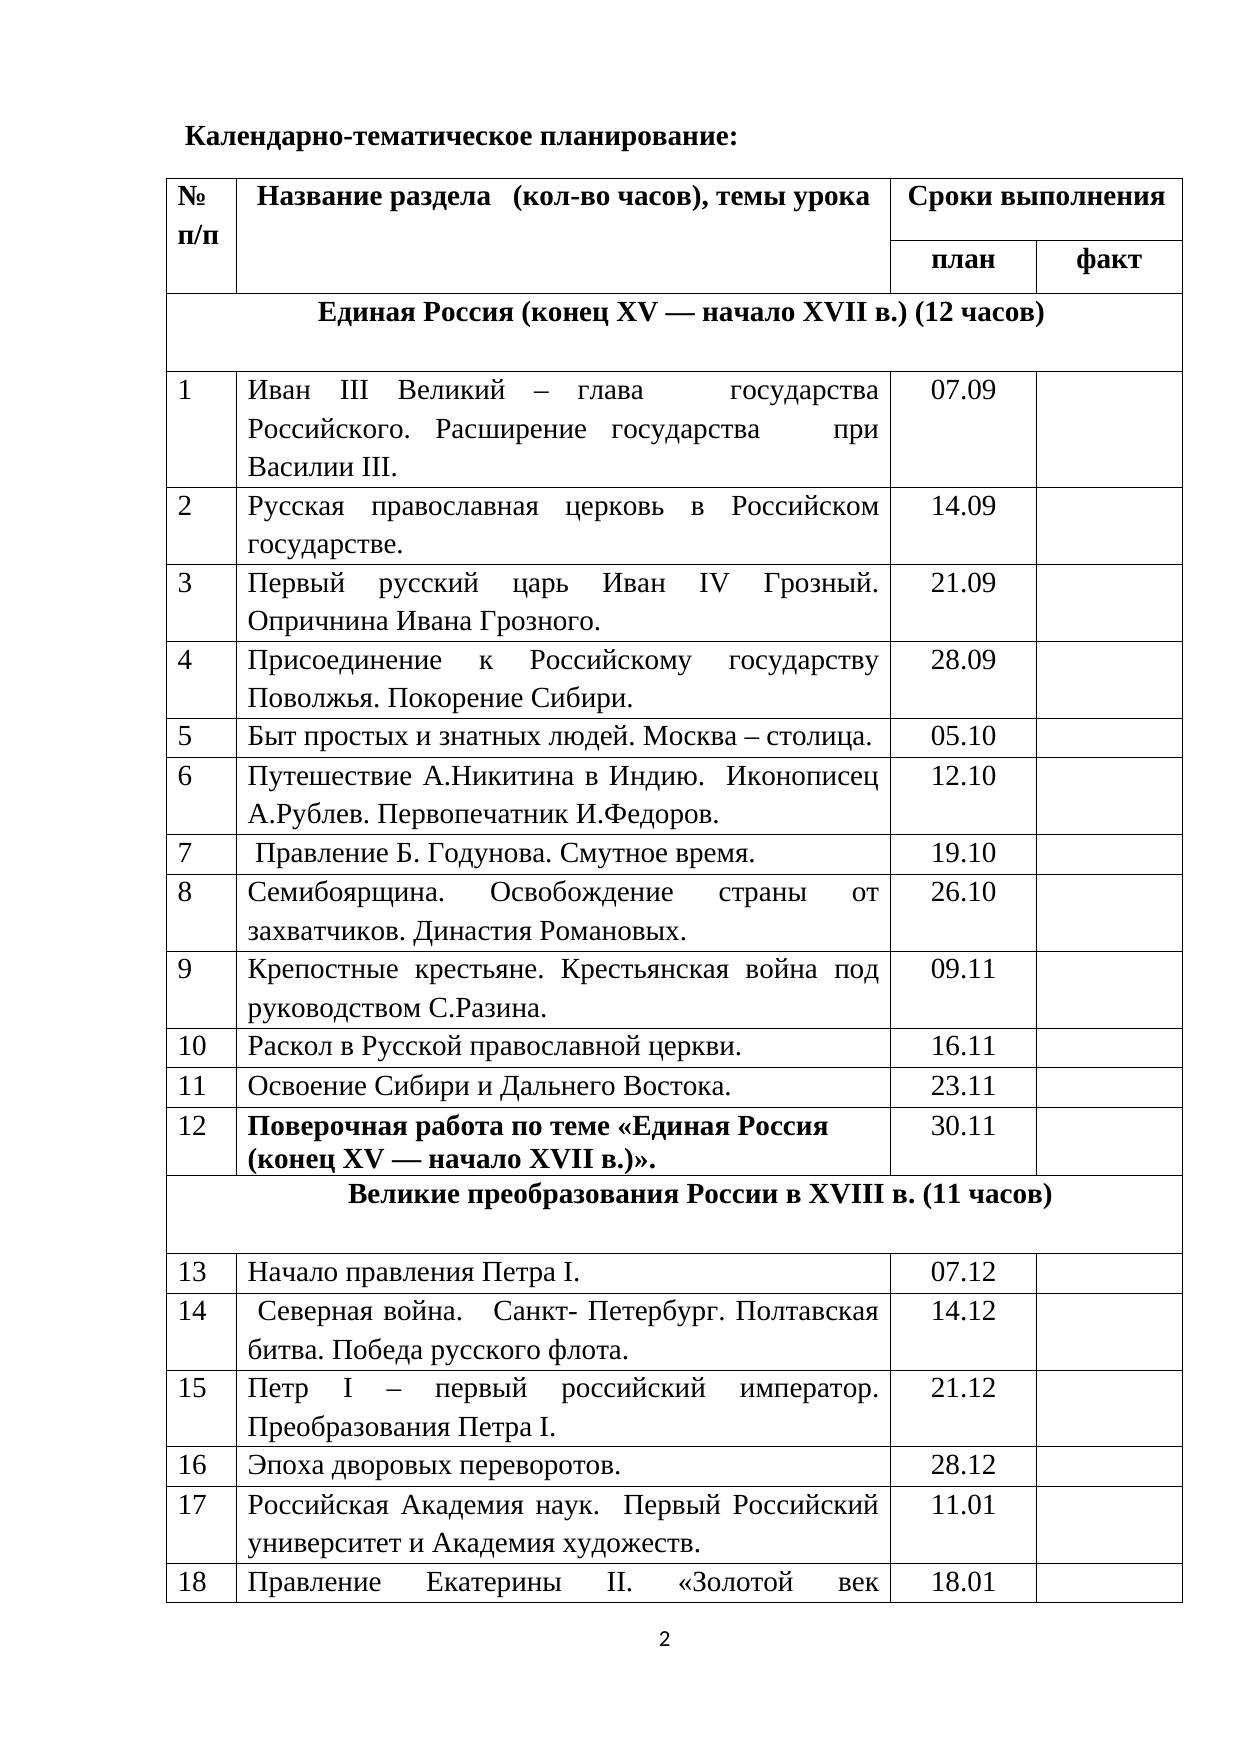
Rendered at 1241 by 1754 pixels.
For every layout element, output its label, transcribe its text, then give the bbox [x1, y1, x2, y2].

text Календарно-тематическое планирование: [177, 118, 1152, 152]
table_cell 17 [167, 1487, 236, 1563]
table_cell 07.09 [891, 372, 1036, 487]
table_cell 6 [167, 758, 236, 834]
table_cell Великие преобразования России в XVIII в. (11 часов) [167, 1176, 1182, 1253]
table_cell [1037, 1254, 1182, 1292]
table_cell Поверочная работа по теме «Единая Россия (конец XV — начало XVII в.)». [237, 1108, 890, 1175]
table_cell 16 [167, 1447, 236, 1486]
table_cell Правление Б. Годунова. Смутное время. [237, 835, 890, 873]
table_cell 3 [167, 565, 236, 641]
table_cell 05.10 [891, 719, 1036, 757]
table_cell 21.09 [891, 565, 1036, 641]
table_cell факт [1037, 241, 1182, 293]
table_cell 12.10 [891, 758, 1036, 834]
table_cell Русская православная церковь в Российском государстве. [237, 488, 890, 564]
table_cell 23.11 [891, 1068, 1036, 1107]
table_cell [1037, 835, 1182, 873]
table_cell 07.12 [891, 1254, 1036, 1292]
table_cell [1037, 372, 1182, 487]
table_cell [1037, 758, 1182, 834]
table_cell 1 [167, 372, 236, 487]
table_cell 8 [167, 875, 236, 951]
table_cell 14.12 [891, 1294, 1036, 1369]
table_cell Единая Россия (конец XV — начало XVII в.) (12 часов) [167, 294, 1182, 371]
table_cell 18.01 [891, 1564, 1036, 1602]
table_cell Первый русский царь Иван IV Грозный. Опричнина Ивана Грозного. [237, 565, 890, 641]
table_header Название раздела (кол-во часов), темы урока [237, 179, 890, 293]
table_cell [237, 1564, 890, 1602]
table_cell 13 [167, 1254, 236, 1292]
table_cell 10 [167, 1029, 236, 1067]
table_cell Начало правления Петра I. [237, 1254, 890, 1292]
table_cell [1037, 1564, 1182, 1602]
table_cell Иван III Великий – глава государства Российского. Расширение государства при Василии III. [237, 372, 890, 487]
table_cell 4 [167, 642, 236, 717]
table_cell 28.12 [891, 1447, 1036, 1486]
table_cell [1037, 1294, 1182, 1369]
table_cell 18 [167, 1564, 236, 1602]
table_cell Быт простых и знатных людей. Москва – столица. [237, 719, 890, 757]
table_cell 28.09 [891, 642, 1036, 717]
table_cell 7 [167, 835, 236, 873]
table_cell 21.12 [891, 1371, 1036, 1446]
table_cell Российская Академия наук. Первый Российский университет и Академия художеств. [237, 1487, 890, 1563]
table_cell 5 [167, 719, 236, 757]
table_cell [1037, 1447, 1182, 1486]
table_cell [1037, 488, 1182, 564]
table_cell Семибоярщина. Освобождение страны от захватчиков. Династия Романовых. [237, 875, 890, 951]
table_cell [1037, 565, 1182, 641]
table_cell 15 [167, 1371, 236, 1446]
table_cell [1037, 1108, 1182, 1175]
table_cell [1037, 1371, 1182, 1446]
table_cell Крепостные крестьяне. Крестьянская война под руководством С.Разина. [237, 952, 890, 1027]
table_cell Северная война. Санкт- Петербург. Полтавская битва. Победа русского флота. [237, 1294, 890, 1369]
table_cell Петр I – первый российский император. Преобразования Петра I. [237, 1371, 890, 1446]
table_cell план [891, 241, 1036, 293]
table_cell [1037, 642, 1182, 717]
table_cell 19.10 [891, 835, 1036, 873]
table_cell [1037, 952, 1182, 1027]
table_header № п/п [167, 179, 236, 293]
table_cell 12 [167, 1108, 236, 1175]
table_cell 16.11 [891, 1029, 1036, 1067]
table_cell [1037, 1068, 1182, 1107]
table_cell 9 [167, 952, 236, 1027]
table_cell [1037, 1029, 1182, 1067]
table_cell [1037, 1487, 1182, 1563]
table_cell 14.09 [891, 488, 1036, 564]
table_cell Путешествие А.Никитина в Индию. Иконописец А.Рублев. Первопечатник И.Федоров. [237, 758, 890, 834]
table_cell [1037, 719, 1182, 757]
table_cell 11.01 [891, 1487, 1036, 1563]
table_cell Присоединение к Российскому государству Поволжья. Покорение Сибири. [237, 642, 890, 717]
table_cell 11 [167, 1068, 236, 1107]
table_header Сроки выполнения [891, 179, 1182, 240]
table_cell 2 [167, 488, 236, 564]
table_cell 09.11 [891, 952, 1036, 1027]
table_cell Эпоха дворовых переворотов. [237, 1447, 890, 1486]
table_cell Освоение Сибири и Дальнего Востока. [237, 1068, 890, 1107]
table_cell [1037, 875, 1182, 951]
table_cell 14 [167, 1294, 236, 1369]
table_cell 26.10 [891, 875, 1036, 951]
table_cell Раскол в Русской православной церкви. [237, 1029, 890, 1067]
table_cell 30.11 [891, 1108, 1036, 1175]
